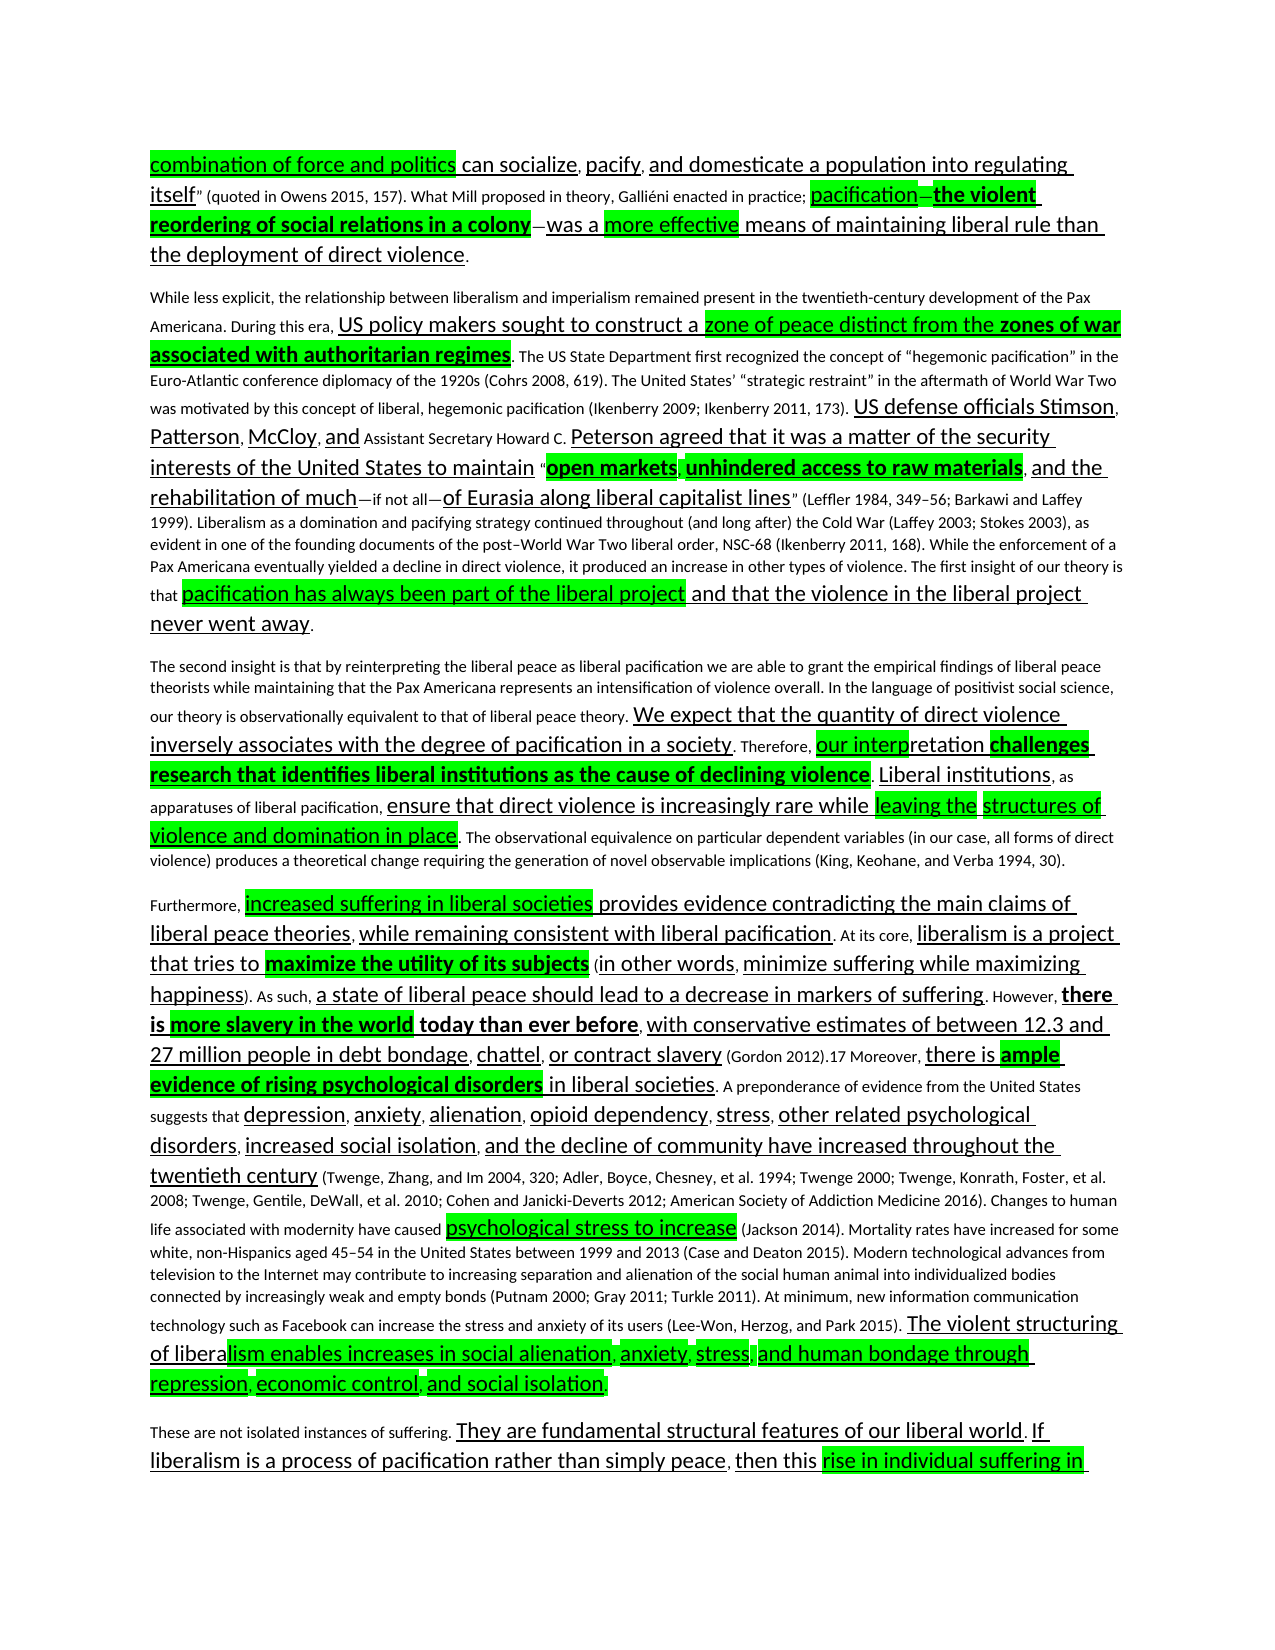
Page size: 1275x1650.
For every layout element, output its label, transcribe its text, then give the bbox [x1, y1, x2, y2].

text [150, 1416, 1125, 1474]
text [150, 150, 1125, 269]
text Furthermore, increased suffering in liberal societies provides evidence contradicting the main claims of liberal peace theories, while remaining consistent with liberal paciﬁcation. At its core, liberalism is a project that tries to maximize the utility of its subjects (in other words, minimize suffering while maximizing happiness). As such, a state of liberal peace should lead to a decrease in markers of suffering. However, there is more slavery in the world today than ever before, with conservative estimates of between 12.3 and 27 million people in debt bondage, chattel, or contract slavery (Gordon 2012).17 Moreover, there is ample evidence of rising psychological disorders in liberal societies. A preponderance of evidence from the United States suggests that depression, anxiety, alienation, opioid dependency, stress, other related psychological disorders, increased social isolation, and the decline of community have increased throughout the twentieth century (Twenge, Zhang, and Im 2004, 320; Adler, Boyce, Chesney, et al. 1994; Twenge 2000; Twenge, Konrath, Foster, et al. 2008; Twenge, Gentile, DeWall, et al. 2010; Cohen and Janicki-Deverts 2012; American Society of Addiction Medicine 2016). Changes to human life associated with modernity have caused psychological stress to increase (Jackson 2014). Mortality rates have increased for some white, non-Hispanics aged 45–54 in the United States between 1999 and 2013 (Case and Deaton 2015). Modern technological advances from television to the Internet may contribute to increasing separation and alienation of the social human animal into individualized bodies connected by increasingly weak and empty bonds (Putnam 2000; Gray 2011; Turkle 2011). At minimum, new information communication technology such as Facebook can increase the stress and anxiety of its users (Lee-Won, Herzog, and Park 2015). The violent structuring of liberalism enables increases in social alienation, anxiety, stress, and human bondage through repression, economic control, and social isolation. [150, 889, 1125, 1397]
text The second insight is that by reinterpreting the liberal peace as liberal paciﬁcation we are able to grant the empirical ﬁndings of liberal peace theorists while maintaining that the Pax Americana represents an intensiﬁcation of violence overall. In the language of positivist social science, our theory is observationally equivalent to that of liberal peace theory. We expect that the quantity of direct violence inversely associates with the degree of paciﬁcation in a society. Therefore, our interpretation challenges research that identiﬁes liberal institutions as the cause of declining violence. Liberal institutions, as apparatuses of liberal paciﬁcation, ensure that direct violence is increasingly rare while leaving the structures of violence and domination in place. The observational equivalence on particular dependent variables (in our case, all forms of direct violence) produces a theoretical change requiring the generation of novel observable implications (King, Keohane, and Verba 1994, 30). [150, 656, 1125, 871]
text While less explicit, the relationship between liberalism and imperialism remained present in the twentieth-century development of the Pax Americana. During this era, US policy makers sought to construct a zone of peace distinct from the zones of war associated with authoritarian regimes. The US State Department ﬁrst recognized the concept of “hegemonic paciﬁcation” in the Euro-Atlantic conference diplomacy of the 1920s (Cohrs 2008, 619). The United States’ “strategic restraint” in the aftermath of World War Two was motivated by this concept of liberal, hegemonic paciﬁcation (Ikenberry 2009; Ikenberry 2011, 173). US defense ofﬁcials Stimson, Patterson, McCloy, and Assistant Secretary Howard C. Peterson agreed that it was a matter of the security interests of the United States to maintain “open markets, unhindered access to raw materials, and the rehabilitation of much—if not all—of Eurasia along liberal capitalist lines” (Lefﬂer 1984, 349–56; Barkawi and Laffey 1999). Liberalism as a domination and pacifying strategy continued throughout (and long after) the Cold War (Laffey 2003; Stokes 2003), as evident in one of the founding documents of the post–World War Two liberal order, NSC-68 (Ikenberry 2011, 168). While the enforcement of a Pax Americana eventually yielded a decline in direct violence, it produced an increase in other types of violence. The ﬁrst insight of our theory is that paciﬁcation has always been part of the liberal project and that the violence in the liberal project never went away. [150, 287, 1125, 637]
